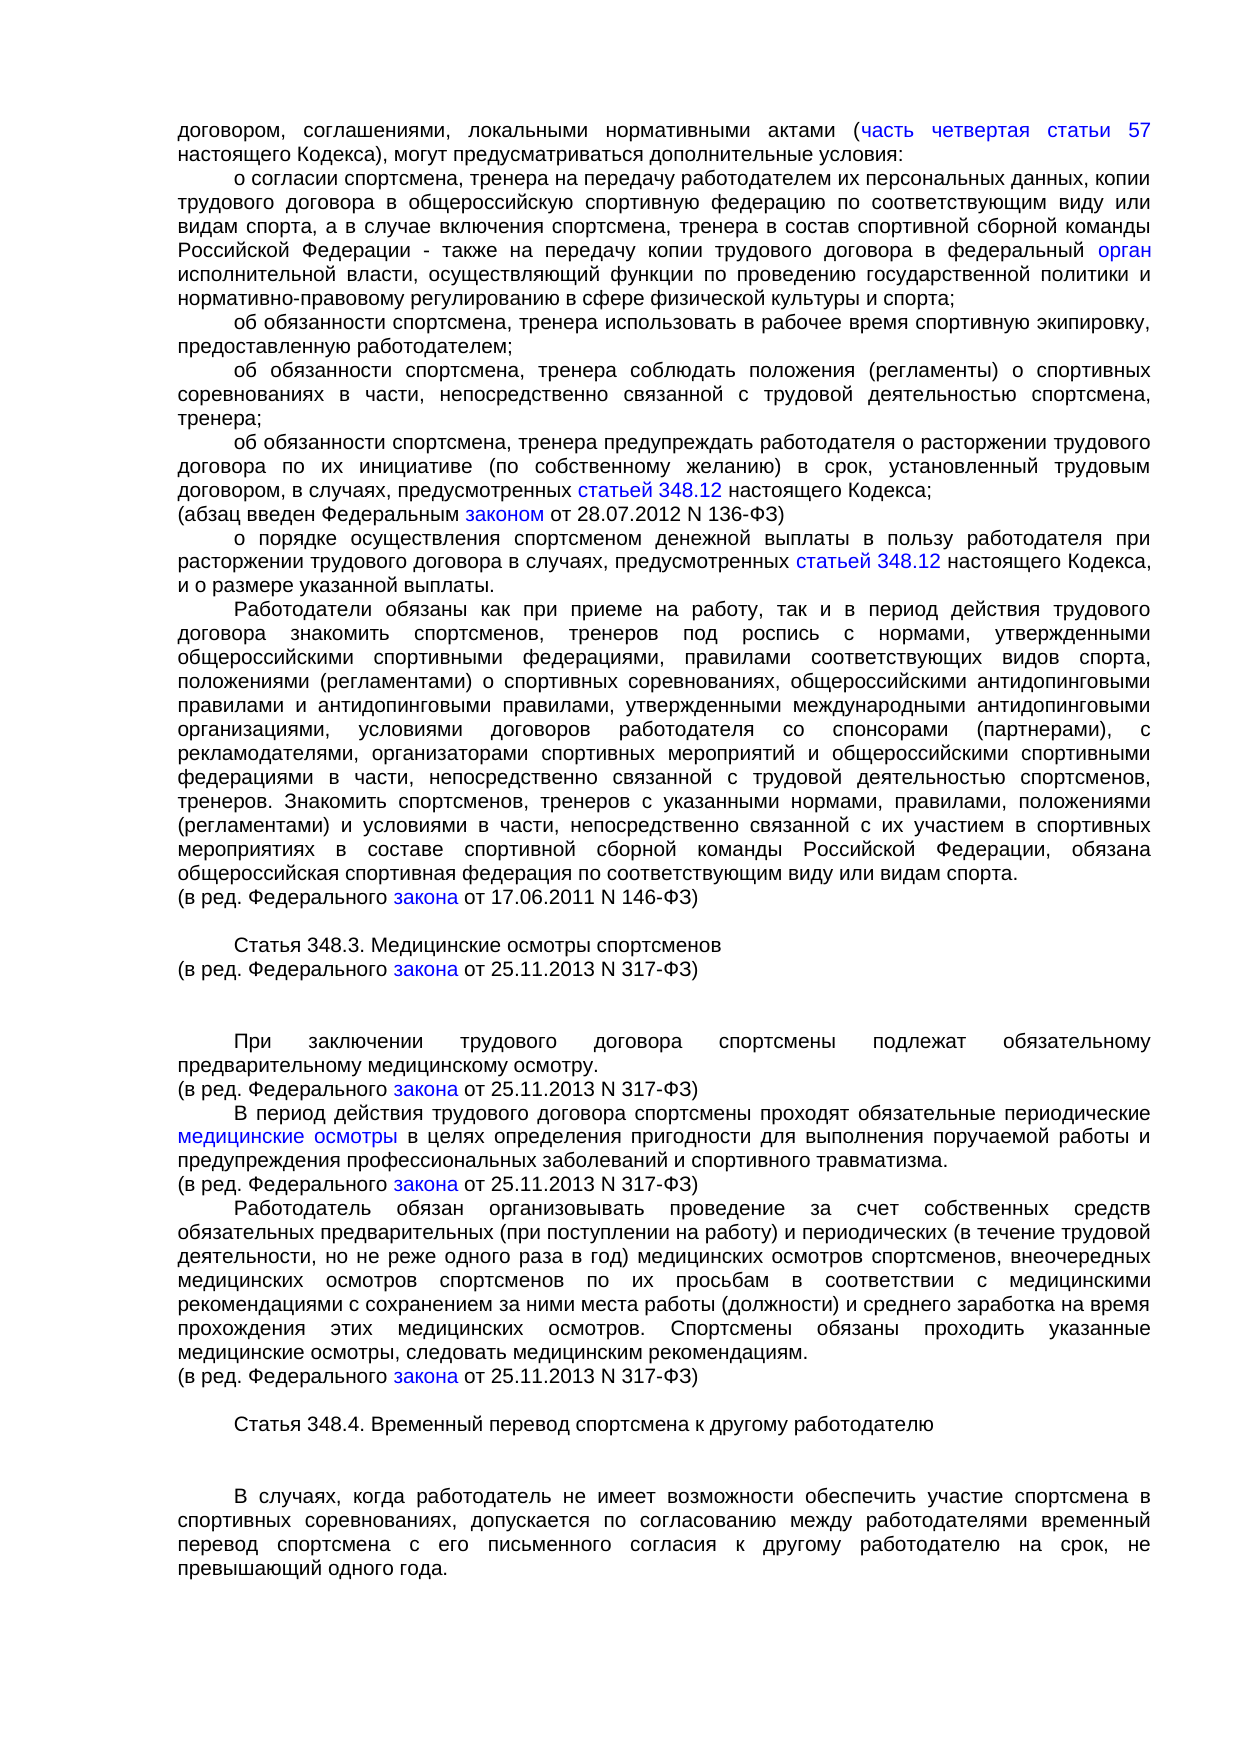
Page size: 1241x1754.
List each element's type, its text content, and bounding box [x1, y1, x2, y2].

text Работодатели обязаны как при приеме на работу, так и в период действия трудового договора знакомить спортсменов, тренеров под роспись с нормами, утвержденными общероссийскими спортивными федерациями, правилами соответствующих видов спорта, положениями (регламентами) о спортивных соревнованиях, общероссийскими антидопинговыми правилами и антидопинговыми правилами, утвержденными международными антидопинговыми организациями, условиями договоров работодателя со спонсорами (партнерами), с рекламодателями, организаторами спортивных мероприятий и общероссийскими спортивными федерациями в части, непосредственно связанной с трудовой деятельностью спортсменов, тренеров. Знакомить спортсменов, тренеров с указанными нормами, правилами, положениями (регламентами) и условиями в части, непосредственно связанной с их участием в спортивных мероприятиях в составе спортивной сборной команды Российской Федерации, обязана общероссийская спортивная федерация по соответствующим виду или видам спорта. [177, 597, 1152, 885]
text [177, 118, 1152, 166]
text об обязанности спортсмена, тренера соблюдать положения (регламенты) о спортивных соревнованиях в части, непосредственно связанной с трудовой деятельностью спортсмена, тренера; [177, 358, 1152, 429]
text (в ред. Федерального закона от 25.11.2013 N 317-ФЗ) [177, 1172, 1152, 1196]
text В период действия трудового договора спортсмены проходят обязательные периодические медицинские осмотры в целях определения пригодности для выполнения поручаемой работы и предупреждения профессиональных заболеваний и спортивного травматизма. [177, 1100, 1152, 1172]
text (абзац введен Федеральным законом от 28.07.2012 N 136-ФЗ) [177, 501, 1152, 525]
text о согласии спортсмена, тренера на передачу работодателем их персональных данных, копии трудового договора в общероссийскую спортивную федерацию по соответствующим виду или видам спорта, а в случае включения спортсмена, тренера в состав спортивной сборной команды Российской Федерации - также на передачу копии трудового договора в федеральный орган исполнительной власти, осуществляющий функции по проведению государственной политики и нормативно-правовому регулированию в сфере физической культуры и спорта; [177, 166, 1152, 310]
text об обязанности спортсмена, тренера использовать в рабочее время спортивную экипировку, предоставленную работодателем; [177, 310, 1152, 358]
text Статья 348.4. Временный перевод спортсмена к другому работодателю [177, 1412, 1152, 1436]
text о порядке осуществления спортсменом денежной выплаты в пользу работодателя при расторжении трудового договора в случаях, предусмотренных статьей 348.12 настоящего Кодекса, и о размере указанной выплаты. [177, 525, 1152, 597]
text (в ред. Федерального закона от 25.11.2013 N 317-ФЗ) [177, 957, 1152, 981]
text При заключении трудового договора спортсмены подлежат обязательному предварительному медицинскому осмотру. [177, 1028, 1152, 1076]
text об обязанности спортсмена, тренера предупреждать работодателя о расторжении трудового договора по их инициативе (по собственному желанию) в срок, установленный трудовым договором, в случаях, предусмотренных статьей 348.12 настоящего Кодекса; [177, 429, 1152, 501]
text В случаях, когда работодатель не имеет возможности обеспечить участие спортсмена в спортивных соревнованиях, допускается по согласованию между работодателями временный перевод спортсмена с его письменного согласия к другому работодателю на срок, не превышающий одного года. [177, 1484, 1152, 1579]
text Статья 348.3. Медицинские осмотры спортсменов [177, 933, 1152, 957]
text Работодатель обязан организовывать проведение за счет собственных средств обязательных предварительных (при поступлении на работу) и периодических (в течение трудовой деятельности, но не реже одного раза в год) медицинских осмотров спортсменов, внеочередных медицинских осмотров спортсменов по их просьбам в соответствии с медицинскими рекомендациями с сохранением за ними места работы (должности) и среднего заработка на время прохождения этих медицинских осмотров. Спортсмены обязаны проходить указанные медицинские осмотры, следовать медицинским рекомендациям. [177, 1196, 1152, 1364]
text (в ред. Федерального закона от 25.11.2013 N 317-ФЗ) [177, 1364, 1152, 1388]
text (в ред. Федерального закона от 17.06.2011 N 146-ФЗ) [177, 885, 1152, 909]
text (в ред. Федерального закона от 25.11.2013 N 317-ФЗ) [177, 1076, 1152, 1100]
